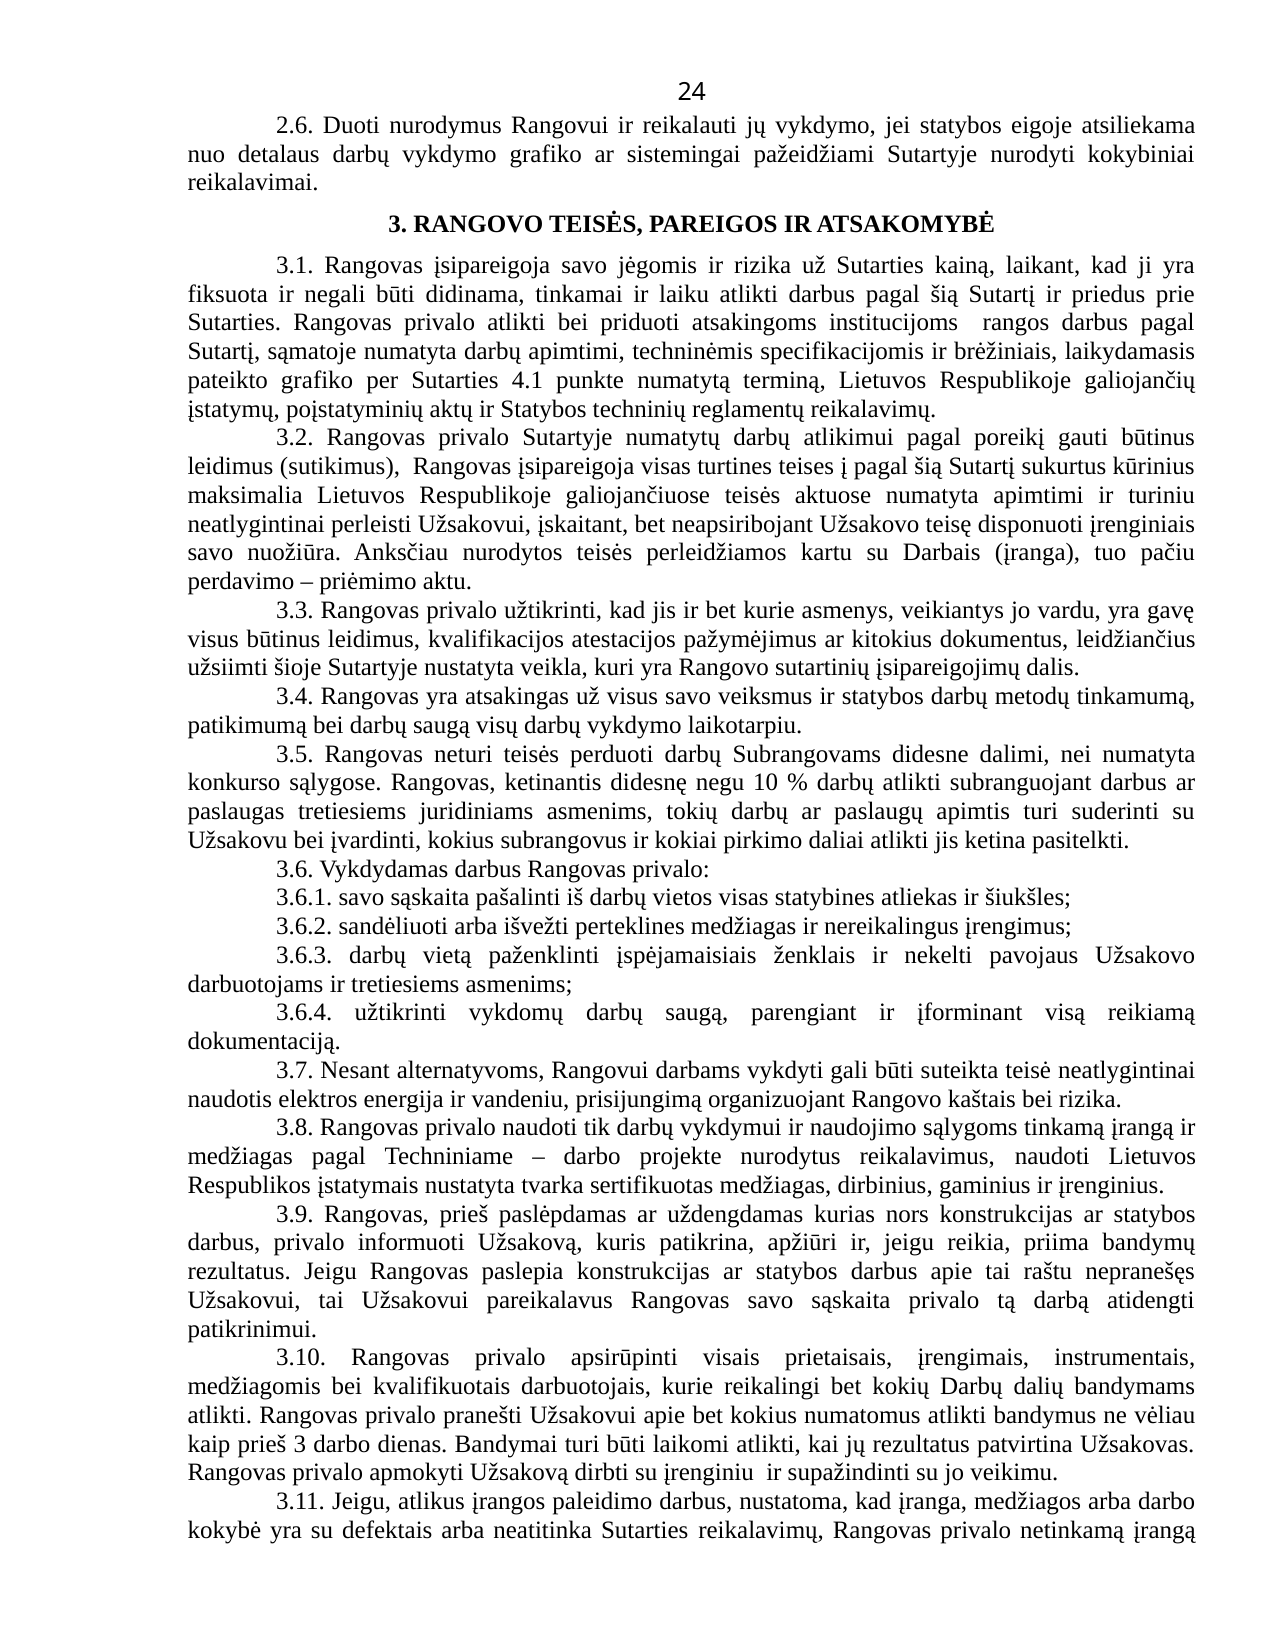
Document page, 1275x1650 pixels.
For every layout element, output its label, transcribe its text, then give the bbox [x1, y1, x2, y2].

text 3.6.2. sandėliuoti arba išvežti perteklines medžiagas ir nereikalingus įrengimus; [187, 911, 1196, 940]
text 3. RANGOVO TEISĖS, PAREIGOS IR ATSAKOMYBĖ [187, 209, 1196, 237]
text 3.6.3. darbų vietą paženklinti įspėjamaisiais ženklais ir nekelti pavojaus Užsakovo darbuotojams ir tretiesiems asmenims; [187, 940, 1196, 997]
text 3.10. Rangovas privalo apsirūpinti visais prietaisais, įrengimais, instrumentais, medžiagomis bei kvalifikuotais darbuotojais, kurie reikalingi bet kokių Darbų dalių bandymams atlikti. Rangovas privalo pranešti Užsakovui apie bet kokius numatomus atlikti bandymus ne vėliau kaip prieš 3 darbo dienas. Bandymai turi būti laikomi atlikti, kai jų rezultatus patvirtina Užsakovas. Rangovas privalo apmokyti Užsakovą dirbti su įrenginiu ir supažindinti su jo veikimu. [187, 1342, 1196, 1486]
text 3.1. Rangovas įsipareigoja savo jėgomis ir rizika už Sutarties kainą, laikant, kad ji yra fiksuota ir negali būti didinama, tinkamai ir laiku atlikti darbus pagal šią Sutartį ir priedus prie Sutarties. Rangovas privalo atlikti bei priduoti atsakingoms institucijoms rangos darbus pagal Sutartį, sąmatoje numatyta darbų apimtimi, techninėmis specifikacijomis ir brėžiniais, laikydamasis pateikto grafiko per Sutarties 4.1 punkte numatytą terminą, Lietuvos Respublikoje galiojančių įstatymų, poįstatyminių aktų ir Statybos techninių reglamentų reikalavimų. [187, 250, 1196, 422]
text 3.5. Rangovas neturi teisės perduoti darbų Subrangovams didesne dalimi, nei numatyta konkurso sąlygose. Rangovas, ketinantis didesnę negu 10 % darbų atlikti subranguojant darbus ar paslaugas tretiesiems juridiniams asmenims, tokių darbų ar paslaugų apimtis turi suderinti su Užsakovu bei įvardinti, kokius subrangovus ir kokiai pirkimo daliai atlikti jis ketina pasitelkti. [187, 739, 1196, 854]
text 3.2. Rangovas privalo Sutartyje numatytų darbų atlikimui pagal poreikį gauti būtinus leidimus (sutikimus), Rangovas įsipareigoja visas turtines teises į pagal šią Sutartį sukurtus kūrinius maksimalia Lietuvos Respublikoje galiojančiuose teisės aktuose numatyta apimtimi ir turiniu neatlygintinai perleisti Užsakovui, įskaitant, bet neapsiribojant Užsakovo teisę disponuoti įrenginiais savo nuožiūra. Anksčiau nurodytos teisės perleidžiamos kartu su Darbais (įranga), tuo pačiu perdavimo – priėmimo aktu. [187, 422, 1196, 595]
text 2.6. Duoti nurodymus Rangovui ir reikalauti jų vykdymo, jei statybos eigoje atsiliekama nuo detalaus darbų vykdymo grafiko ar sistemingai pažeidžiami Sutartyje nurodyti kokybiniai reikalavimai. [187, 110, 1196, 196]
text 3.7. Nesant alternatyvoms, Rangovui darbams vykdyti gali būti suteikta teisė neatlygintinai naudotis elektros energija ir vandeniu, prisijungimą organizuojant Rangovo kaštais bei rizika. [187, 1055, 1196, 1112]
text 3.6.4. užtikrinti vykdomų darbų saugą, parengiant ir įforminant visą reikiamą dokumentaciją. [187, 997, 1196, 1055]
text 3.6.1. savo sąskaita pašalinti iš darbų vietos visas statybines atliekas ir šiukšles; [187, 882, 1196, 911]
text 3.4. Rangovas yra atsakingas už visus savo veiksmus ir statybos darbų metodų tinkamumą, patikimumą bei darbų saugą visų darbų vykdymo laikotarpiu. [187, 681, 1196, 739]
text 3.6. Vykdydamas darbus Rangovas privalo: [187, 854, 1196, 882]
text 3.9. Rangovas, prieš paslėpdamas ar uždengdamas kurias nors konstrukcijas ar statybos darbus, privalo informuoti Užsakovą, kuris patikrina, apžiūri ir, jeigu reikia, priima bandymų rezultatus. Jeigu Rangovas paslepia konstrukcijas ar statybos darbus apie tai raštu nepranešęs Užsakovui, tai Užsakovui pareikalavus Rangovas savo sąskaita privalo tą darbą atidengti patikrinimui. [187, 1199, 1196, 1342]
text 3.8. Rangovas privalo naudoti tik darbų vykdymui ir naudojimo sąlygoms tinkamą įrangą ir medžiagas pagal Techniniame – darbo projekte nurodytus reikalavimus, naudoti Lietuvos Respublikos įstatymais nustatyta tvarka sertifikuotas medžiagas, dirbinius, gaminius ir įrenginius. [187, 1112, 1196, 1199]
text 3.3. Rangovas privalo užtikrinti, kad jis ir bet kurie asmenys, veikiantys jo vardu, yra gavę visus būtinus leidimus, kvalifikacijos atestacijos pažymėjimus ar kitokius dokumentus, leidžiančius užsiimti šioje Sutartyje nustatyta veikla, kuri yra Rangovo sutartinių įsipareigojimų dalis. [187, 595, 1196, 681]
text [187, 1486, 1196, 1544]
